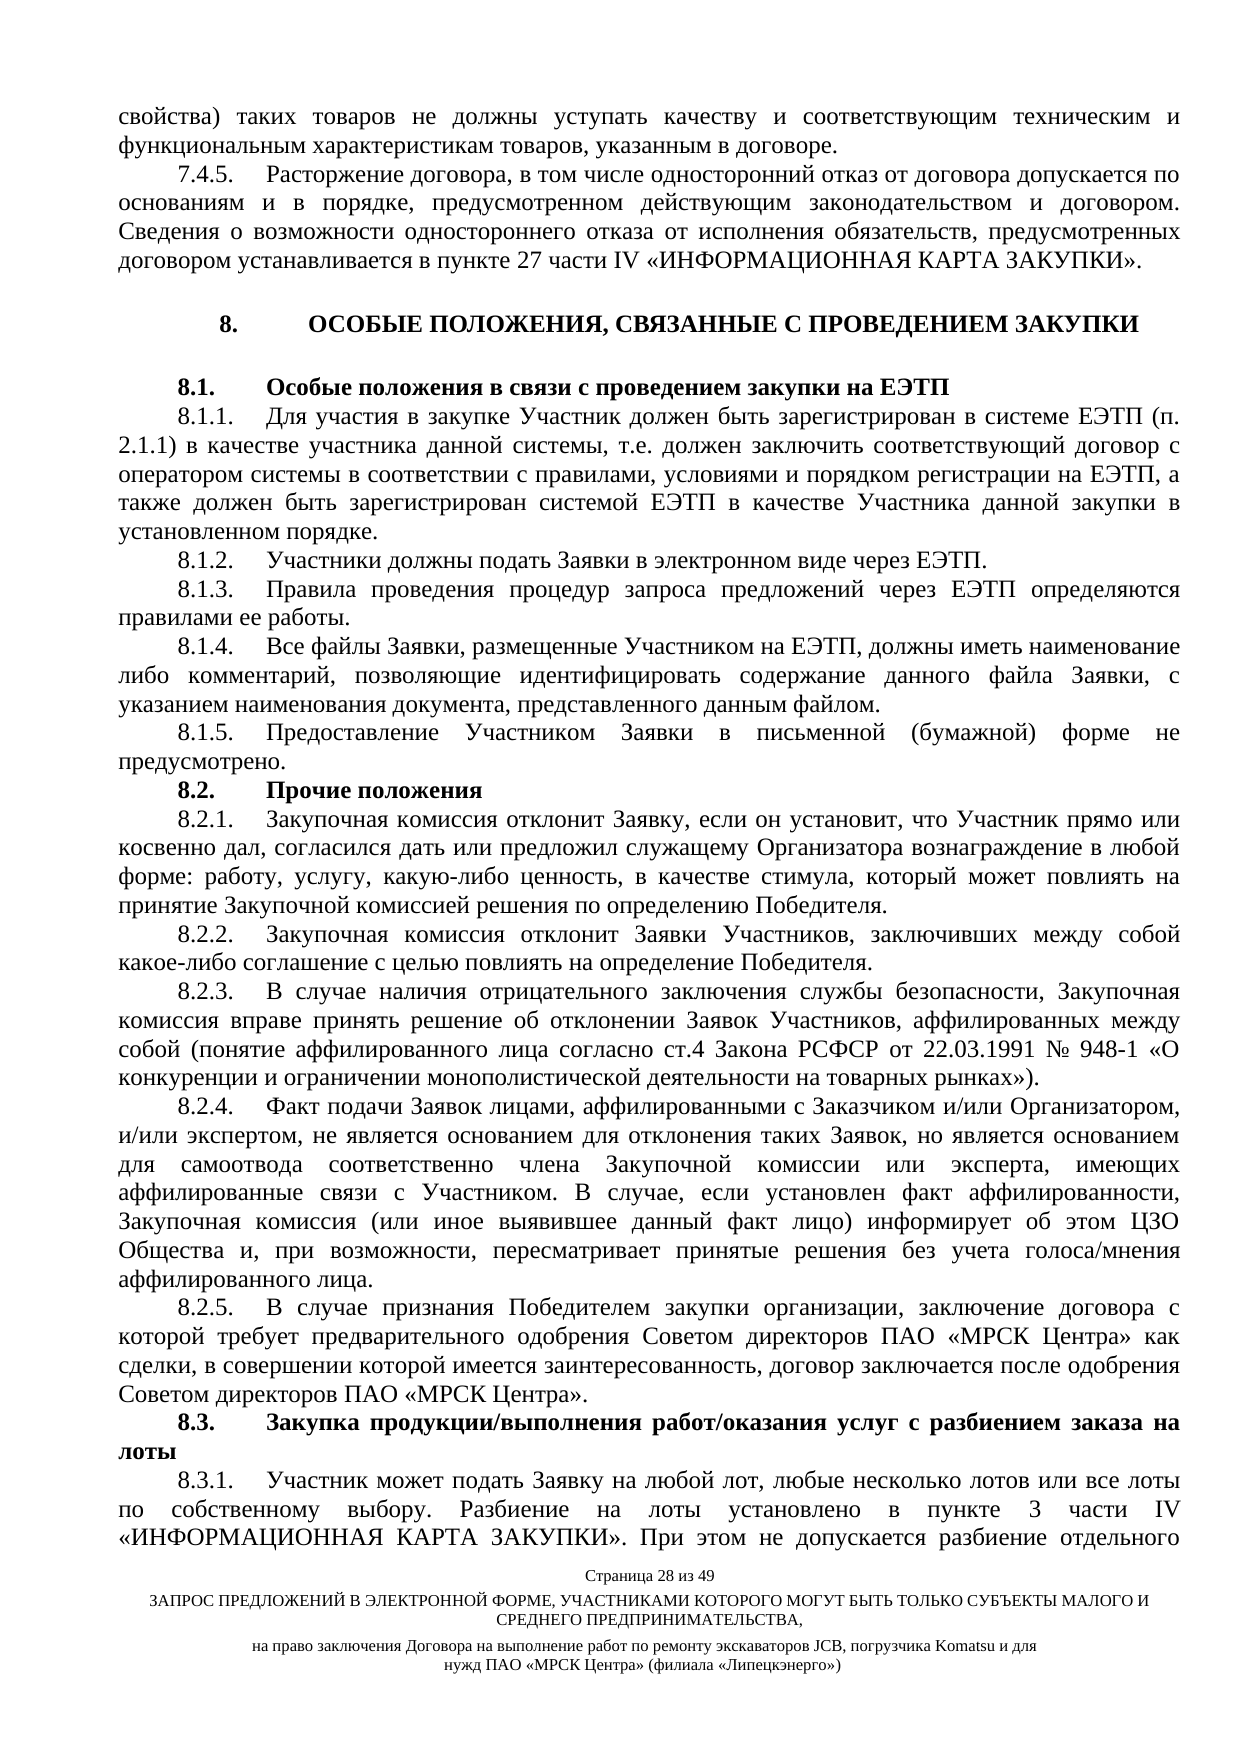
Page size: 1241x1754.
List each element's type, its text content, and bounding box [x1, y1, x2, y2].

subtitle Закупка продукции/выполнения работ/оказания услуг с разбиением заказа на лоты [118, 1407, 1181, 1465]
subtitle Закупочная комиссия отклонит Заявки Участников, заключивших между собой какое-либо соглашение с целью повлиять на определение Победителя. [118, 919, 1181, 976]
subtitle Участники должны подать Заявки в электронном виде через ЕЭТП. [118, 545, 1181, 574]
subtitle Особые положения в связи с проведением закупки на ЕЭТП [118, 372, 1181, 401]
subtitle Расторжение договора, в том числе односторонний отказ от договора допускается по основаниям и в порядке, предусмотренном действующим законодательством и договором. Сведения о возможности одностороннего отказа от исполнения обязательств, предусмотренных договором устанавливается в пункте 27 части IV «ИНФОРМАЦИОННАЯ КАРТА ЗАКУПКИ». [118, 159, 1181, 274]
subtitle Предоставление Участником Заявки в письменной (бумажной) форме не предусмотрено. [118, 717, 1181, 775]
subtitle Для участия в закупке Участник должен быть зарегистрирован в системе ЕЭТП (п. 2.1.1) в качестве участника данной системы, т.е. должен заключить соответствующий договор с оператором системы в соответствии с правилами, условиями и порядком регистрации на ЕЭТП, а также должен быть зарегистрирован системой ЕЭТП в качестве Участника данной закупки в установленном порядке. [118, 401, 1181, 545]
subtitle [118, 1465, 1181, 1551]
subtitle Все файлы Заявки, размещенные Участником на ЕЭТП, должны иметь наименование либо комментарий, позволяющие идентифицировать содержание данного файла Заявки, с указанием наименования документа, представленного данным файлом. [118, 631, 1181, 717]
subtitle Закупочная комиссия отклонит Заявку, если он установит, что Участник прямо или косвенно дал, согласился дать или предложил служащему Организатора вознаграждение в любой форме: работу, услугу, какую-либо ценность, в качестве стимула, который может повлиять на принятие Закупочной комиссией решения по определению Победителя. [118, 804, 1181, 919]
subtitle Прочие положения [118, 775, 1181, 804]
subtitle ОСОБЫЕ ПОЛОЖЕНИЯ, СВЯЗАННЫЕ С ПРОВЕДЕНИЕМ ЗАКУПКИ [118, 309, 1181, 337]
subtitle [118, 101, 1181, 159]
subtitle Факт подачи Заявок лицами, аффилированными с Заказчиком и/или Организатором, и/или экспертом, не является основанием для отклонения таких Заявок, но является основанием для самоотвода соответственно члена Закупочной комиссии или эксперта, имеющих аффилированные связи с Участником. В случае, если установлен факт аффилированности, Закупочная комиссия (или иное выявившее данный факт лицо) информирует об этом ЦЗО Общества и, при возможности, пересматривает принятые решения без учета голоса/мнения аффилированного лица. [118, 1091, 1181, 1292]
subtitle В случае признания Победителем закупки организации, заключение договора с которой требует предварительного одобрения Советом директоров ПАО «МРСК Центра» как сделки, в совершении которой имеется заинтересованность, договор заключается после одобрения Советом директоров ПАО «МРСК Центра». [118, 1292, 1181, 1407]
subtitle Правила проведения процедур запроса предложений через ЕЭТП определяются правилами ее работы. [118, 574, 1181, 631]
subtitle В случае наличия отрицательного заключения службы безопасности, Закупочная комиссия вправе принять решение об отклонении Заявок Участников, аффилированных между собой (понятие аффилированного лица согласно ст.4 Закона РСФСР от 22.03.1991 № 948-1 «О конкуренции и ограничении монополистической деятельности на товарных рынках»). [118, 976, 1181, 1091]
